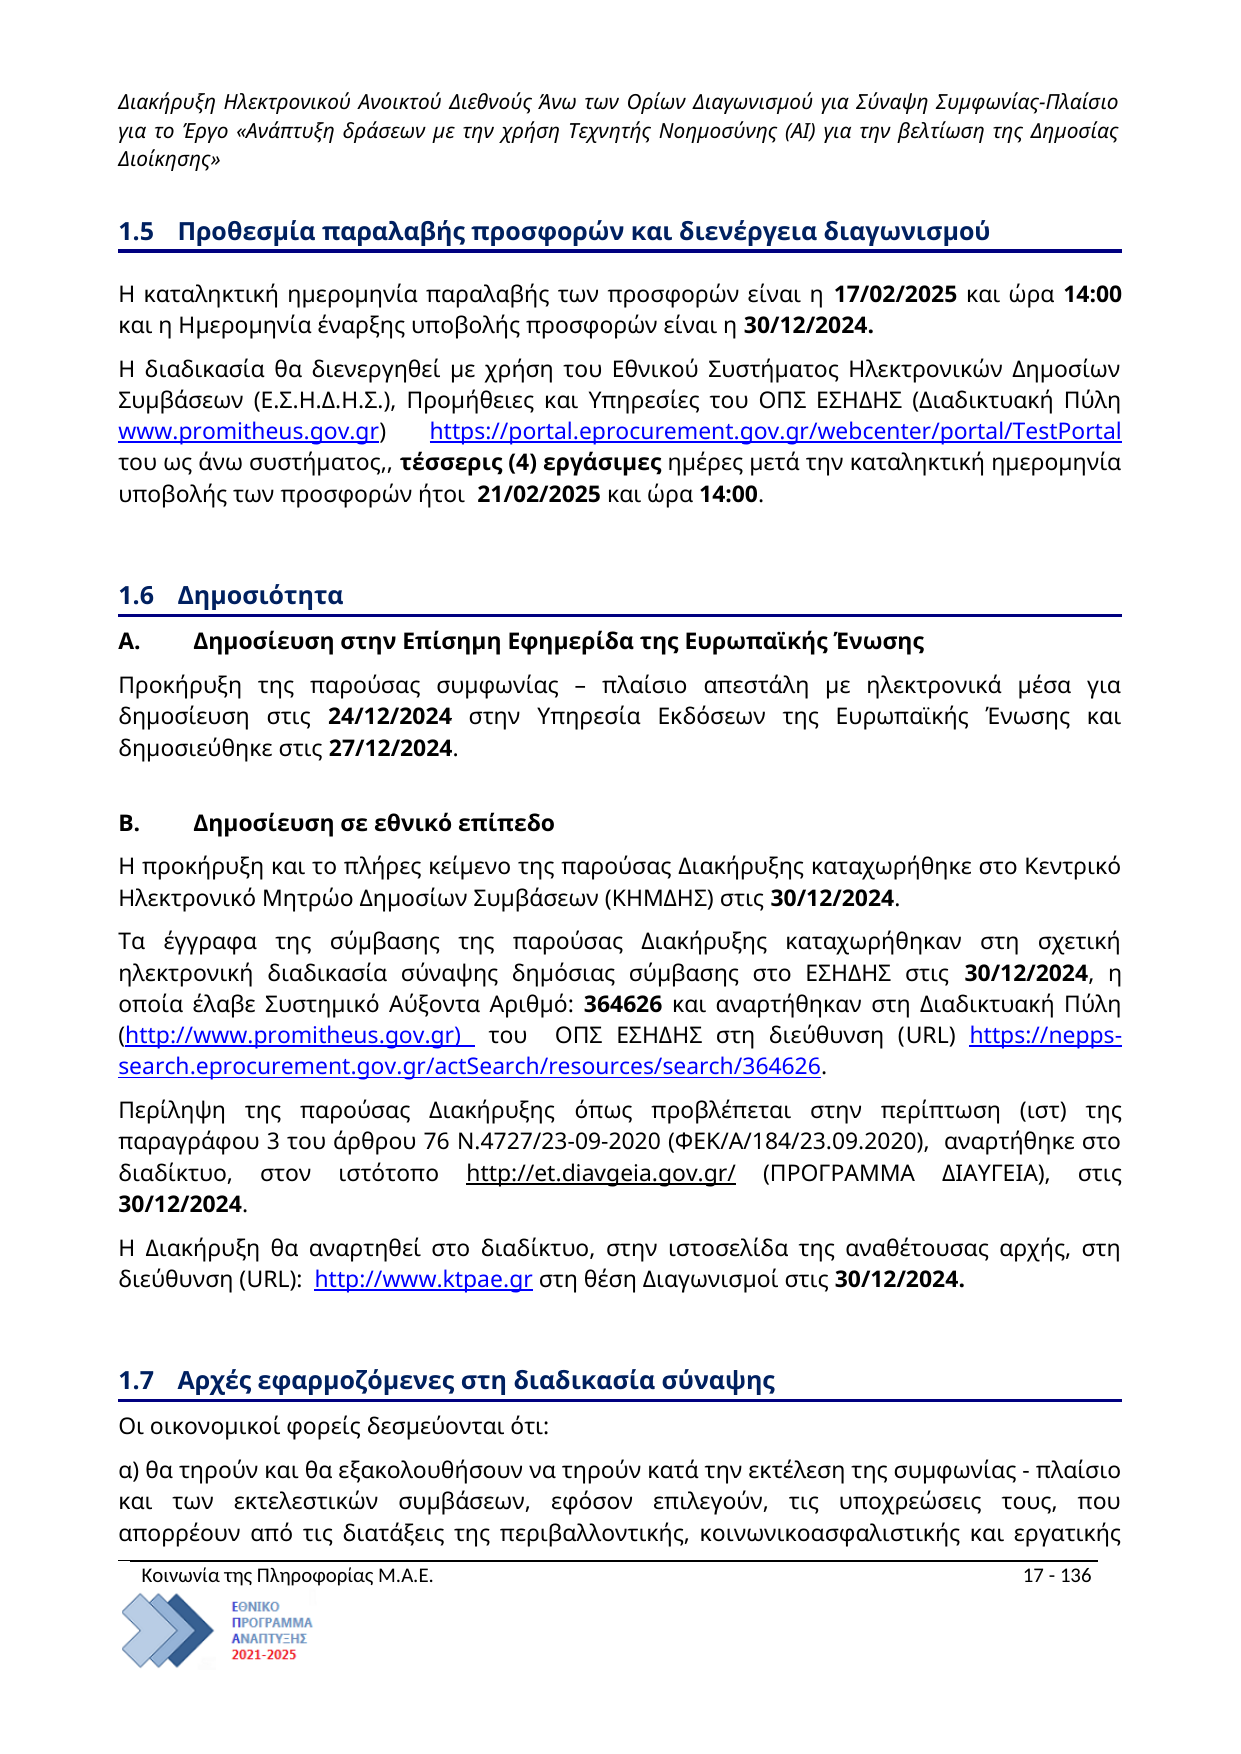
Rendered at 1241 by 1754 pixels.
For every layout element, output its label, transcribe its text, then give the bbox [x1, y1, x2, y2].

text Τα έγγραφα της σύμβασης της παρούσας Διακήρυξης καταχωρήθηκαν στη σχετική ηλεκτρονική διαδικασία σύναψης δημόσιας σύμβασης στο ΕΣΗΔΗΣ στις 30/12/2024, η οποία έλαβε Συστημικό Αύξοντα Αριθμό: 364626 και αναρτήθηκαν στη Διαδικτυακή Πύλη (http://www.promitheus.gov.gr) του ΟΠΣ ΕΣΗΔΗΣ στη διεύθυνση (URL) https://nepps-search.eprocurement.gov.gr/actSearch/resources/search/364626. [118, 925, 1122, 1081]
subtitle Προθεσμία παραλαβής προσφορών και διενέργεια διαγωνισμού [118, 213, 1122, 249]
text Η καταληκτική ημερομηνία παραλαβής των προσφορών είναι η 17/02/2025 και ώρα 14:00 και η Ημερομηνία έναρξης υποβολής προσφορών είναι η 30/12/2024. [118, 278, 1122, 340]
text Β. Δημοσίευση σε εθνικό επίπεδο [118, 806, 1122, 838]
text Οι οικονομικοί φορείς δεσμεύονται ότι: [118, 1410, 1122, 1442]
text Περίληψη της παρούσας Διακήρυξης όπως προβλέπεται στην περίπτωση (ιστ) της παραγράφου 3 του άρθρου 76 Ν.4727/23-09-2020 (ΦΕΚ/Α/184/23.09.2020), αναρτήθηκε στο διαδίκτυο, στον ιστότοπο http://et.diavgeia.gov.gr/ (ΠΡΟΓΡΑΜΜΑ ΔΙΑΥΓΕΙΑ), στις 30/12/2024. [118, 1094, 1122, 1219]
subtitle Αρχές εφαρμοζόμενες στη διαδικασία σύναψης [118, 1363, 1122, 1399]
text Προκήρυξη της παρούσας συμφωνίας – πλαίσιο απεστάλη με ηλεκτρονικά μέσα για δημοσίευση στις 24/12/2024 στην Υπηρεσία Εκδόσεων της Ευρωπαϊκής Ένωσης και δημοσιεύθηκε στις 27/12/2024. [118, 669, 1122, 763]
text Η προκήρυξη και το πλήρες κείμενο της παρούσας Διακήρυξης καταχωρήθηκε στο Κεντρικό Ηλεκτρονικό Μητρώο Δημοσίων Συμβάσεων (ΚΗΜΔΗΣ) στις 30/12/2024. [118, 850, 1122, 913]
text Α. Δημοσίευση στην Επίσημη Εφημερίδα της Ευρωπαϊκής Ένωσης [118, 625, 1122, 656]
subtitle Δημοσιότητα [118, 578, 1122, 614]
text Η Διακήρυξη θα αναρτηθεί στο διαδίκτυο, στην ιστοσελίδα της αναθέτουσας αρχής, στη διεύθυνση (URL): http://www.ktpae.gr στη θέση Διαγωνισμοί στις 30/12/2024. [118, 1231, 1122, 1294]
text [118, 1454, 1122, 1548]
text Η διαδικασία θα διενεργηθεί με χρήση του Εθνικού Συστήματος Ηλεκτρονικών Δημοσίων Συμβάσεων (Ε.Σ.Η.Δ.Η.Σ.), Προμήθειες και Υπηρεσίες του ΟΠΣ ΕΣΗΔΗΣ (Διαδικτυακή Πύλη www.promitheus.gov.gr) https://portal.eprocurement.gov.gr/webcenter/portal/TestPortal του ως άνω συστήματος,, τέσσερις (4) εργάσιμες ημέρες μετά την καταληκτική ημερομηνία υποβολής των προσφορών ήτοι 21/02/2025 και ώρα 14:00. [118, 353, 1122, 509]
